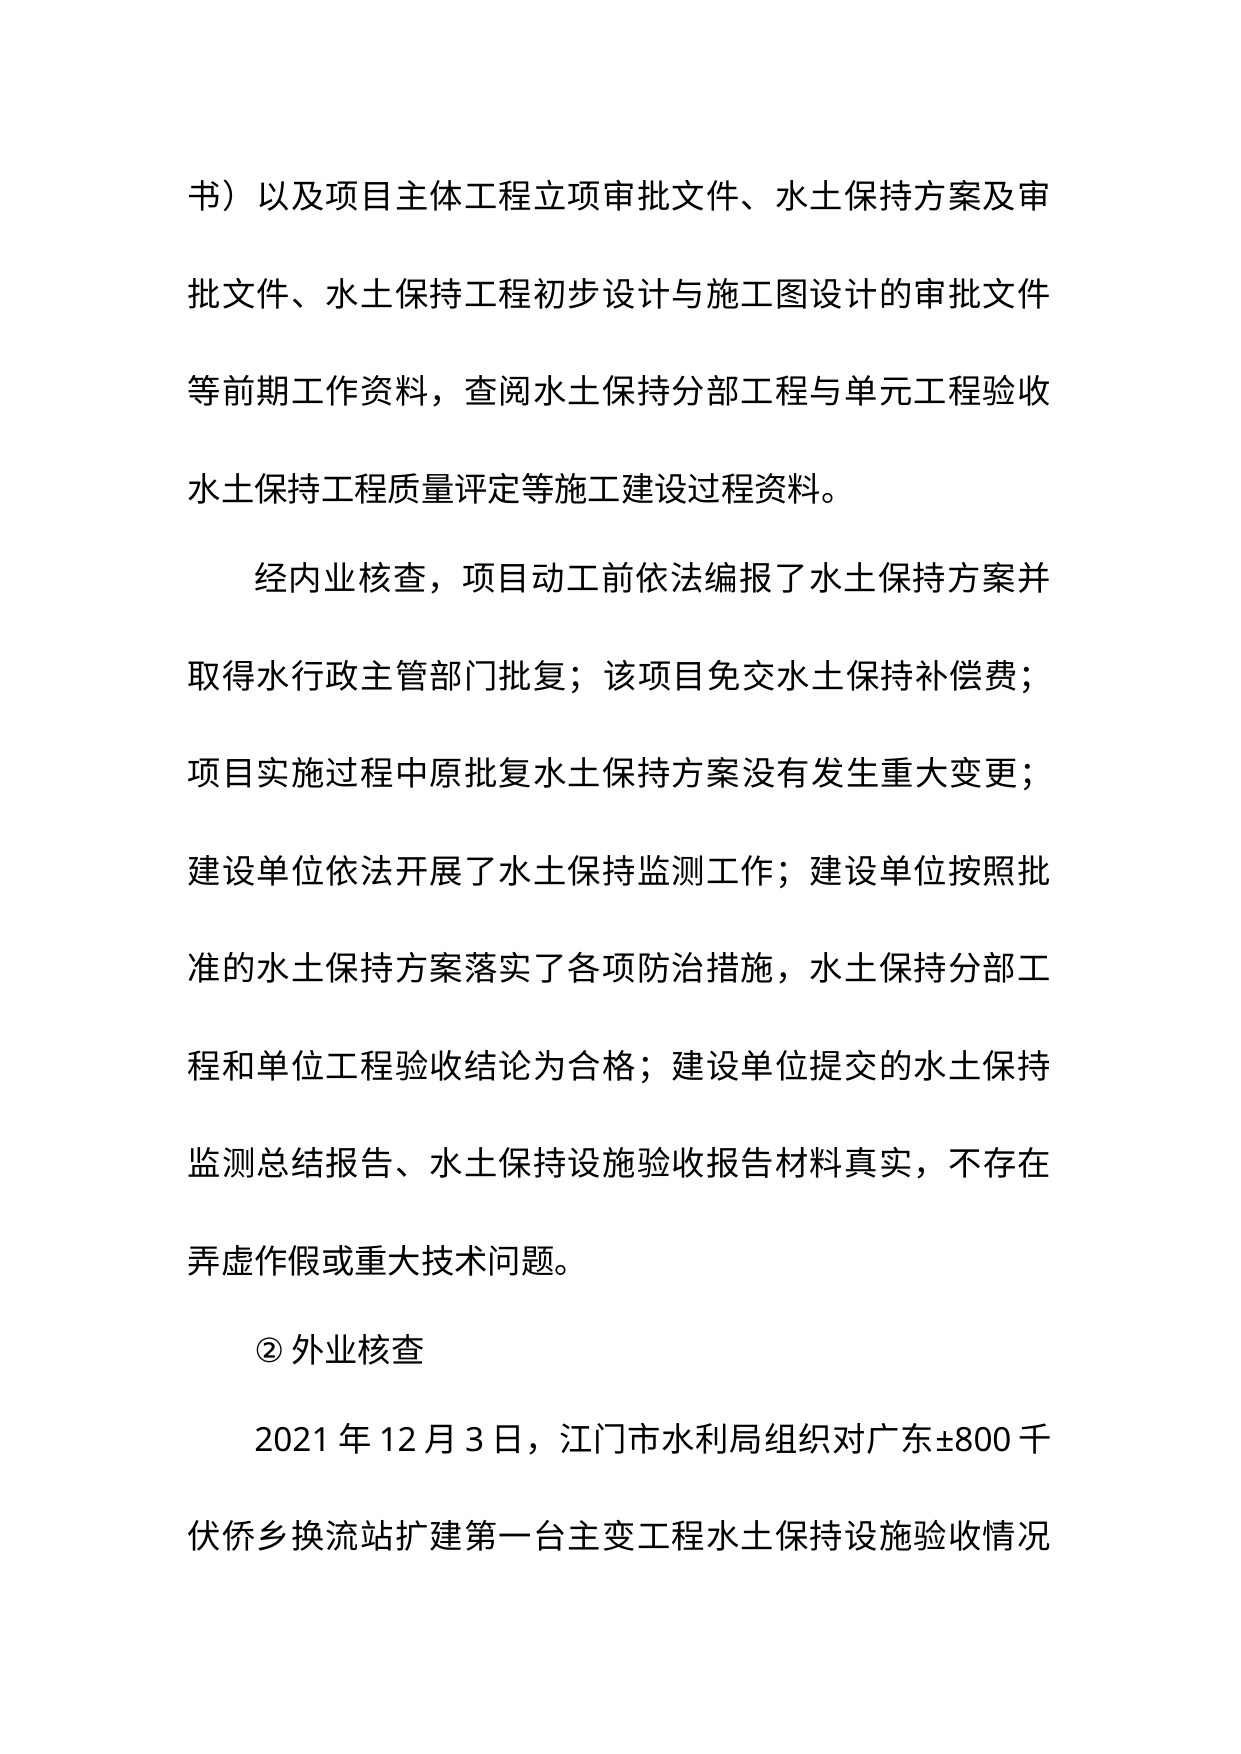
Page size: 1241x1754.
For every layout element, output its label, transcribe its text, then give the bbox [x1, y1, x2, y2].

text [187, 1404, 1053, 1567]
text ②外业核查 [187, 1315, 1053, 1380]
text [187, 162, 1053, 519]
text 经内业核查，项目动工前依法编报了水土保持方案并取得水行政主管部门批复；该项目免交水土保持补偿费；项目实施过程中原批复水土保持方案没有发生重大变更；建设单位依法开展了水土保持监测工作；建设单位按照批准的水土保持方案落实了各项防治措施，水土保持分部工程和单位工程验收结论为合格；建设单位提交的水土保持监测总结报告、水土保持设施验收报告材料真实，不存在弄虚作假或重大技术问题。 [187, 543, 1053, 1291]
